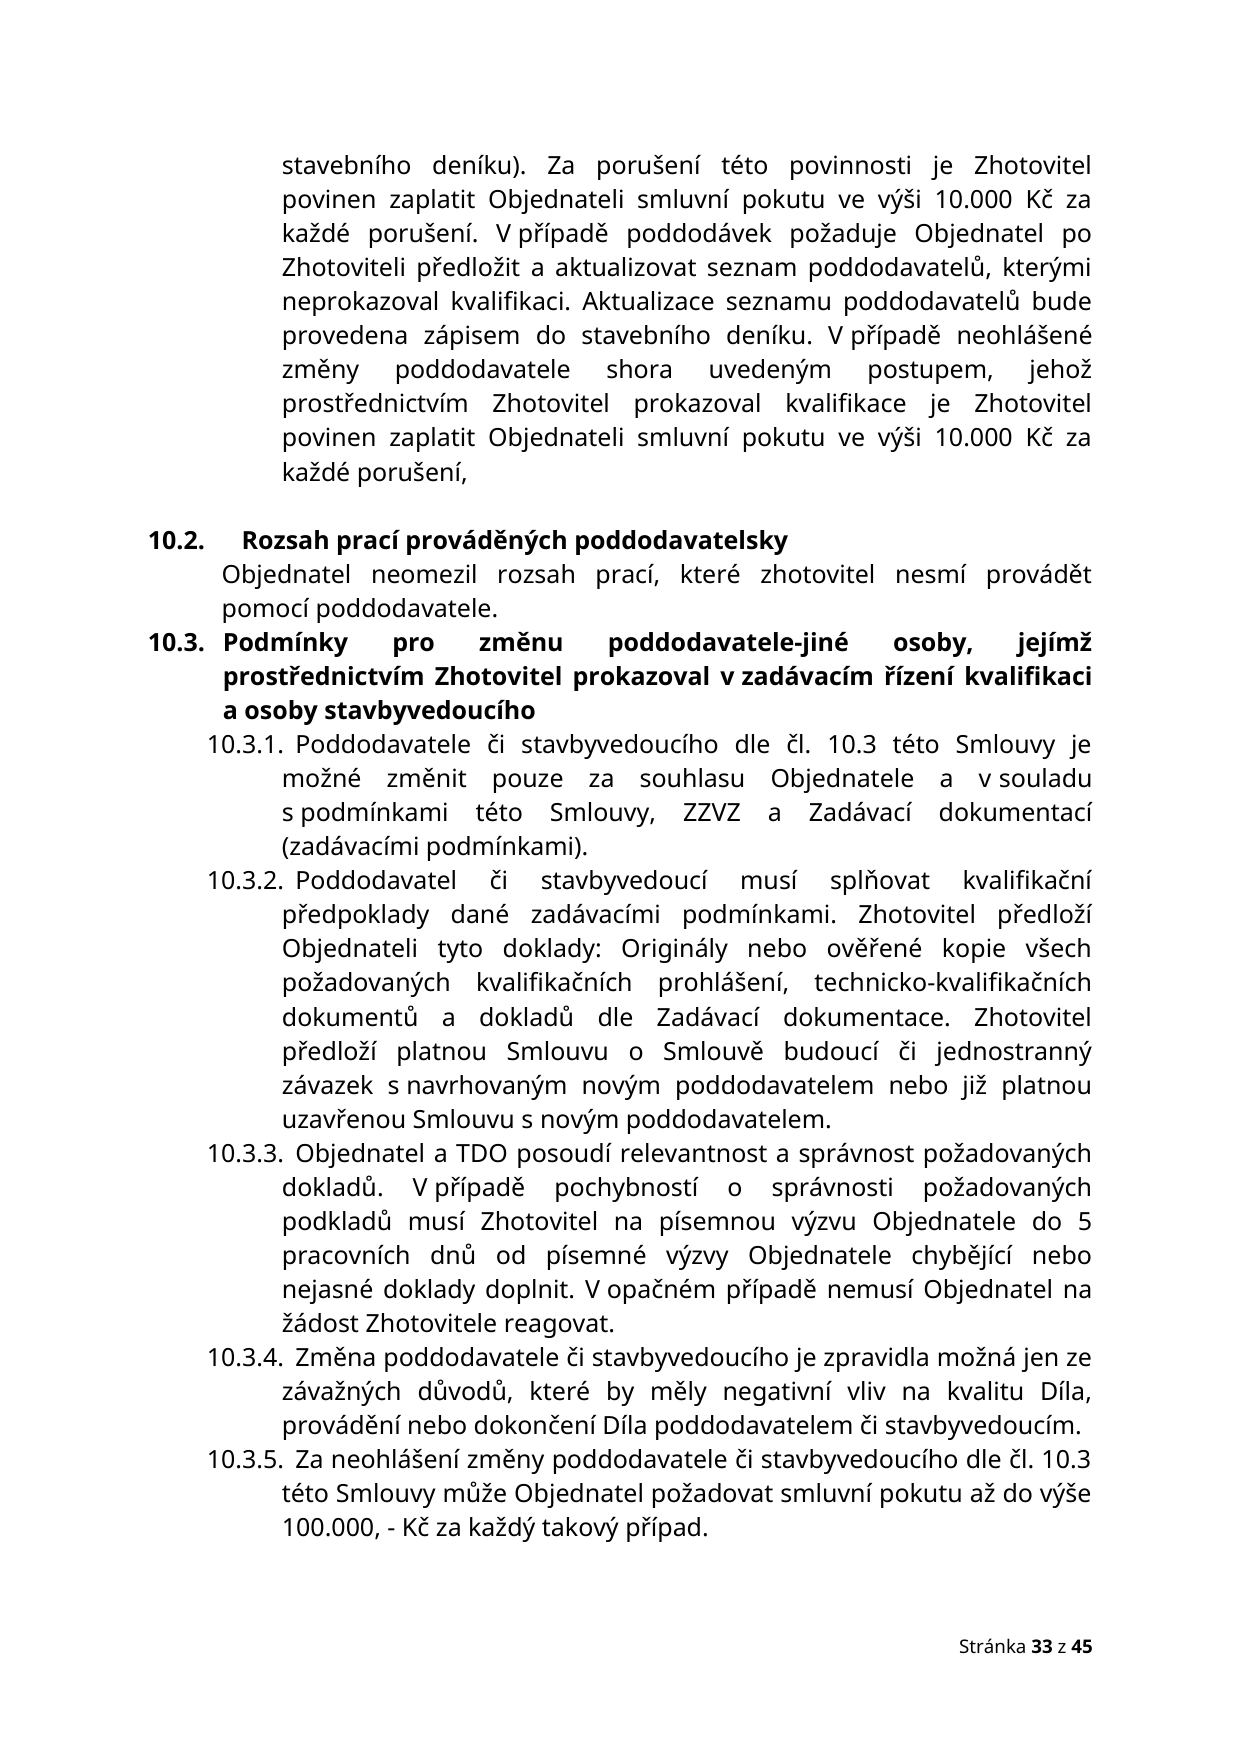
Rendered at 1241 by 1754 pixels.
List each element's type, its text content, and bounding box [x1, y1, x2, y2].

list Za neohlášení změny poddodavatele či stavbyvedoucího dle čl. 10.3 této Smlouvy může Objednatel požadovat smluvní pokutu až do výše 100.000, - Kč za každý takový případ. [207, 1442, 1093, 1544]
list Změna poddodavatele či stavbyvedoucího je zpravidla možná jen ze závažných důvodů, které by měly negativní vliv na kvalitu Díla, provádění nebo dokončení Díla poddodavatelem či stavbyvedoucím. [207, 1340, 1093, 1442]
list Poddodavatel či stavbyvedoucí musí splňovat kvalifikační předpoklady dané zadávacími podmínkami. Zhotovitel předloží Objednateli tyto doklady: Originály nebo ověřené kopie všech požadovaných kvalifikačních prohlášení, technicko-kvalifikačních dokumentů a dokladů dle Zadávací dokumentace. Zhotovitel předloží platnou Smlouvu o Smlouvě budoucí či jednostranný závazek s navrhovaným novým poddodavatelem nebo již platnou uzavřenou Smlouvu s novým poddodavatelem. [207, 863, 1093, 1135]
list Podmínky pro změnu poddodavatele-jiné osoby, jejímž prostřednictvím Zhotovitel prokazoval v zadávacím řízení kvalifikaci a osoby stavbyvedoucího [148, 624, 1093, 727]
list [207, 148, 1093, 488]
list Poddodavatele či stavbyvedoucího dle čl. 10.3 této Smlouvy je možné změnit pouze za souhlasu Objednatele a v souladu s podmínkami této Smlouvy, ZZVZ a Zadávací dokumentací (zadávacími podmínkami). [207, 727, 1093, 863]
list Rozsah prací prováděných poddodavatelsky [148, 522, 1093, 556]
text Objednatel neomezil rozsah prací, které zhotovitel nesmí provádět pomocí poddodavatele. [221, 556, 1093, 624]
list Objednatel a TDO posoudí relevantnost a správnost požadovaných dokladů. V případě pochybností o správnosti požadovaných podkladů musí Zhotovitel na písemnou výzvu Objednatele do 5 pracovních dnů od písemné výzvy Objednatele chybějící nebo nejasné doklady doplnit. V opačném případě nemusí Objednatel na žádost Zhotovitele reagovat. [207, 1135, 1093, 1340]
